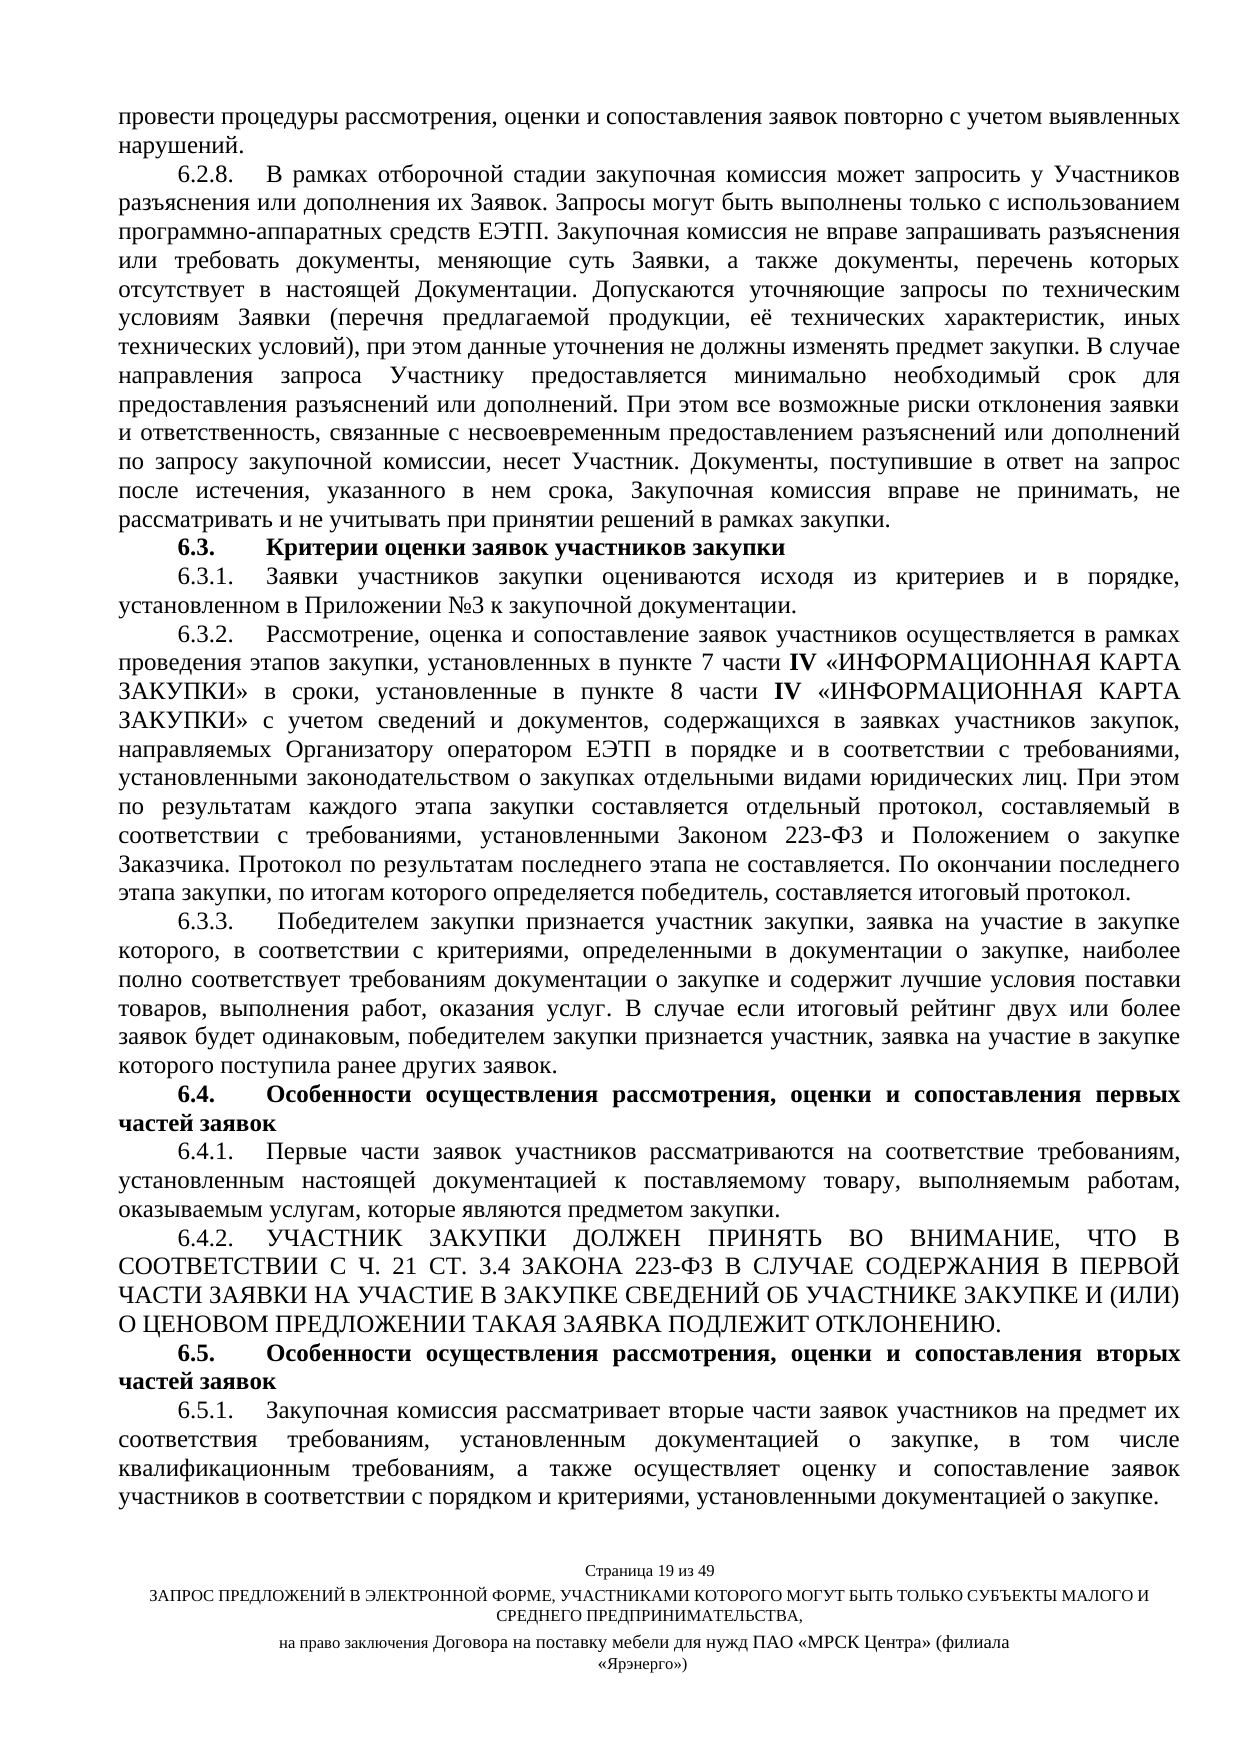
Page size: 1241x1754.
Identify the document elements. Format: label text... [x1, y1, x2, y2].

subtitle Критерии оценки заявок участников закупки [118, 532, 1181, 561]
subtitle Победителем закупки признается участник закупки, заявка на участие в закупке которого, в соответствии с критериями, определенными в документации о закупке, наиболее полно соответствует требованиям документации о закупке и содержит лучшие условия поставки товаров, выполнения работ, оказания услуг. В случае если итоговый рейтинг двух или более заявок будет одинаковым, победителем закупки признается участник, заявка на участие в закупке которого поступила ранее других заявок. [118, 906, 1181, 1079]
subtitle Закупочная комиссия рассматривает вторые части заявок участников на предмет их соответствия требованиям, установленным документацией о закупке, в том числе квалификационным требованиям, а также осуществляет оценку и сопоставление заявок участников в соответствии с порядком и критериями, установленными документацией о закупке. [118, 1395, 1181, 1510]
subtitle Первые части заявок участников рассматриваются на соответствие требованиям, установленным настоящей документацией к поставляемому товару, выполняемым работам, оказываемым услугам, которые являются предметом закупки. [118, 1136, 1181, 1223]
subtitle Рассмотрение, оценка и сопоставление заявок участников осуществляется в рамках проведения этапов закупки, установленных в пункте 7 части IV «ИНФОРМАЦИОННАЯ КАРТА ЗАКУПКИ» в сроки, установленные в пункте 8 части IV «ИНФОРМАЦИОННАЯ КАРТА ЗАКУПКИ» с учетом сведений и документов, содержащихся в заявках участников закупок, направляемых Организатору оператором ЕЭТП в порядке и в соответствии с требованиями, установленными законодательством о закупках отдельными видами юридических лиц. При этом по результатам каждого этапа закупки составляется отдельный протокол, составляемый в соответствии с требованиями, установленными Законом 223-ФЗ и Положением о закупке Заказчика. Протокол по результатам последнего этапа не составляется. По окончании последнего этапа закупки, по итогам которого определяется победитель, составляется итоговый протокол. [118, 619, 1181, 906]
subtitle УЧАСТНИК ЗАКУПКИ ДОЛЖЕН ПРИНЯТЬ ВО ВНИМАНИЕ, ЧТО В СООТВЕТСТВИИ С Ч. 21 СТ. 3.4 ЗАКОНА 223-ФЗ В СЛУЧАЕ СОДЕРЖАНИЯ В ПЕРВОЙ ЧАСТИ ЗАЯВКИ НА УЧАСТИЕ В ЗАКУПКЕ СВЕДЕНИЙ ОБ УЧАСТНИКЕ ЗАКУПКЕ И (ИЛИ) О ЦЕНОВОМ ПРЕДЛОЖЕНИИ ТАКАЯ ЗАЯВКА ПОДЛЕЖИТ ОТКЛОНЕНИЮ. [118, 1223, 1181, 1338]
subtitle Особенности осуществления рассмотрения, оценки и сопоставления первых частей заявок [118, 1079, 1181, 1136]
subtitle Заявки участников закупки оцениваются исходя из критериев и в порядке, установленном в Приложении №3 к закупочной документации. [118, 561, 1181, 619]
subtitle В рамках отборочной стадии закупочная комиссия может запросить у Участников разъяснения или дополнения их Заявок. Запросы могут быть выполнены только с использованием программно-аппаратных средств ЕЭТП. Закупочная комиссия не вправе запрашивать разъяснения или требовать документы, меняющие суть Заявки, а также документы, перечень которых отсутствует в настоящей Документации. Допускаются уточняющие запросы по техническим условиям Заявки (перечня предлагаемой продукции, её технических характеристик, иных технических условий), при этом данные уточнения не должны изменять предмет закупки. В случае направления запроса Участнику предоставляется минимально необходимый срок для предоставления разъяснений или дополнений. При этом все возможные риски отклонения заявки и ответственность, связанные с несвоевременным предоставлением разъяснений или дополнений по запросу закупочной комиссии, несет Участник. Документы, поступившие в ответ на запрос после истечения, указанного в нем срока, Закупочная комиссия вправе не принимать, не рассматривать и не учитывать при принятии решений в рамках закупки. [118, 159, 1181, 532]
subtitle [118, 101, 1181, 159]
subtitle Особенности осуществления рассмотрения, оценки и сопоставления вторых частей заявок [118, 1338, 1181, 1395]
